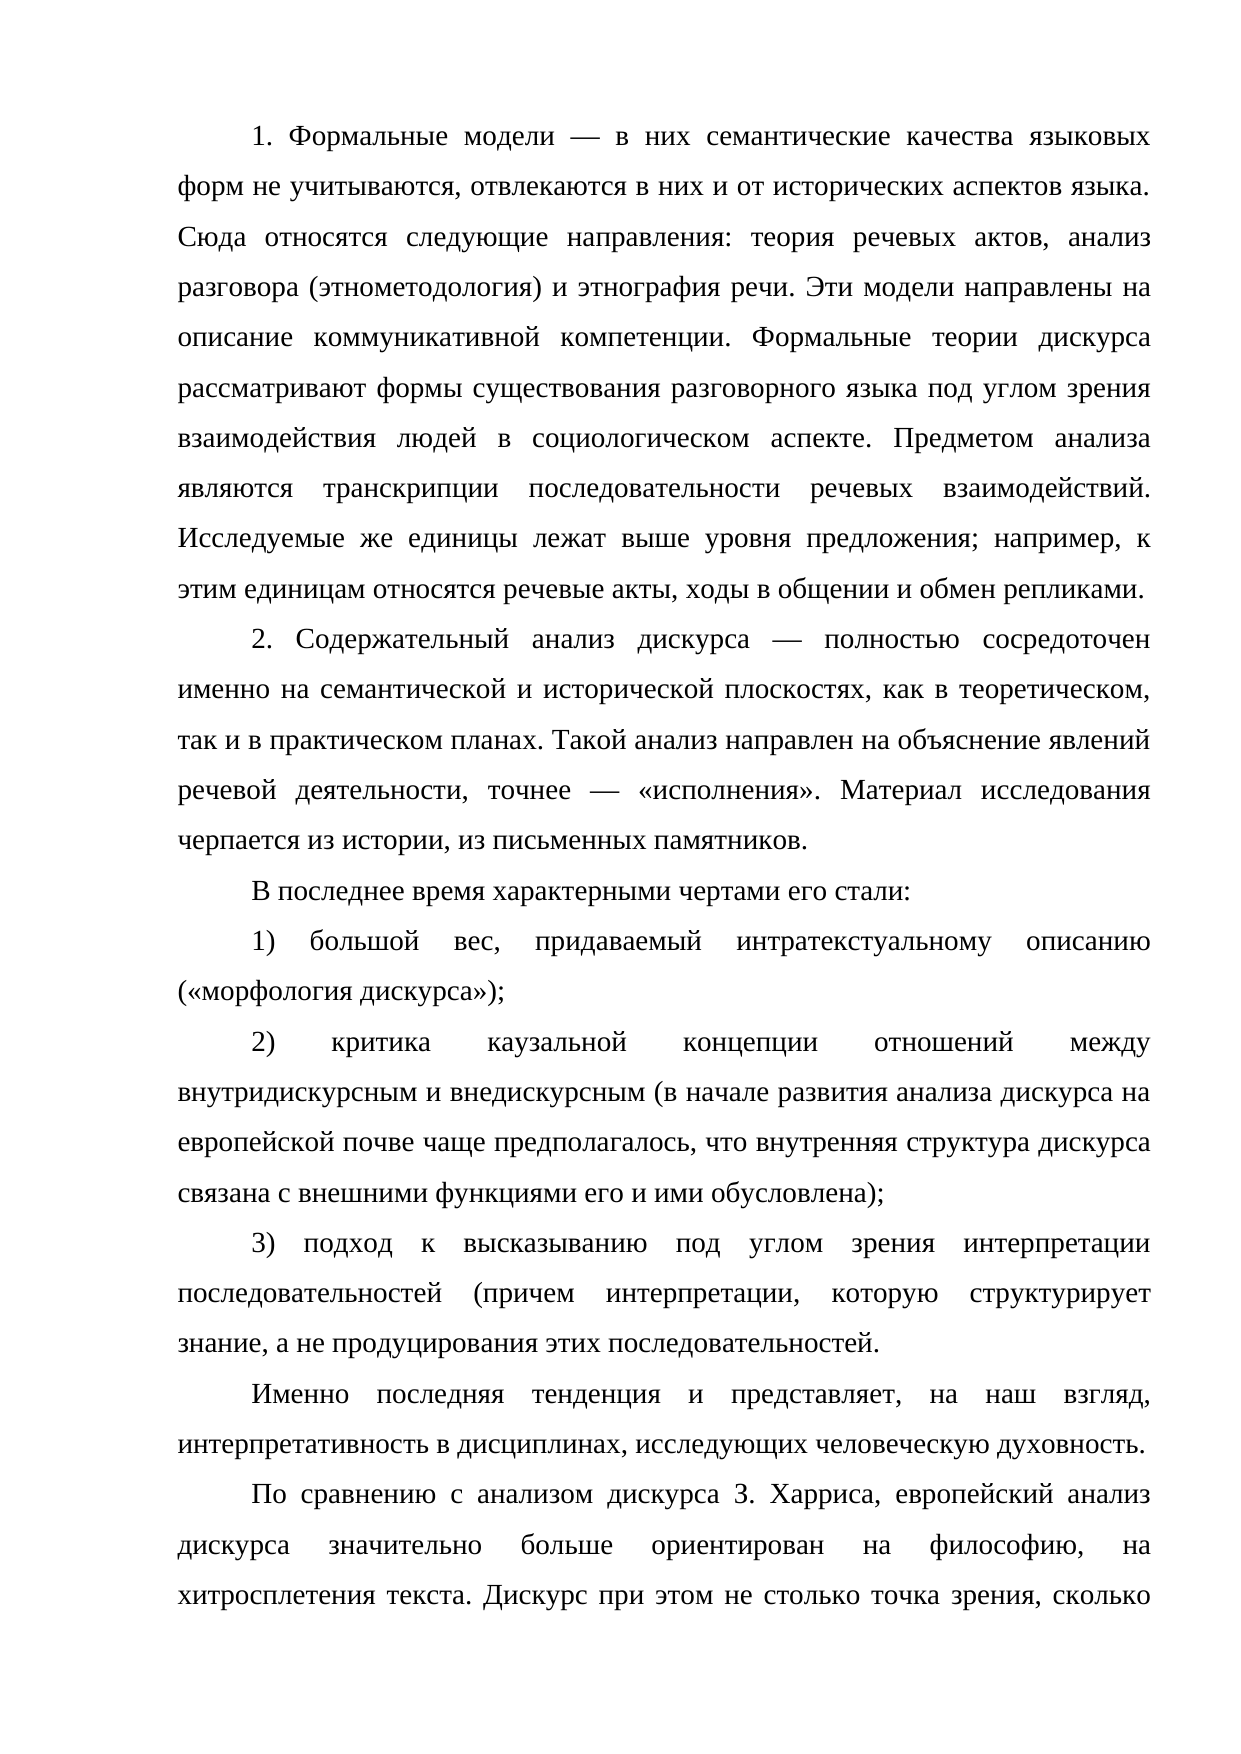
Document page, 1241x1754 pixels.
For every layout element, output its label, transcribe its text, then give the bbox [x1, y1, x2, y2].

text 1. Формальные модели — в них семантические качества языковых форм не учитываются, отвлекаются в них и от исторических аспектов языка. Сюда относятся следующие направления: теория речевых актов, анализ разговора (этнометодология) и этнография речи. Эти модели направлены на описание коммуникативной компетенции. Формальные теории дискурса рассматривают формы существования разговорного языка под углом зрения взаимодействия людей в социологическом аспекте. Предметом анализа являются транскрипции последовательности речевых взаимодействий. Исследуемые же единицы лежат выше уровня предложения; например, к этим единицам относятся речевые акты, ходы в общении и обмен репликами. [177, 118, 1152, 604]
text В последнее время характерными чертами его стали: [177, 873, 1152, 906]
text 3) подход к высказыванию под углом зрения интерпретации последовательностей (причем интерпретации, которую структурирует знание, а не продуцирования этих последовательностей. [177, 1225, 1152, 1359]
text 2. Содержательный анализ дискурса — полностью сосредоточен именно на семантической и исторической плоскостях, как в теоретическом, так и в практическом планах. Такой анализ направлен на объяснение явлений речевой деятельности, точнее — «исполнения». Материал исследования черпается из истории, из письменных памятников. [177, 621, 1152, 856]
text 2) критика каузальной концепции отношений между внутридискурсным и внедискурсным (в начале развития анализа дискурса на европейской почве чаще предполагалось, что внутренняя структура дискурса связана с внешними функциями его и ими обусловлена); [177, 1024, 1152, 1208]
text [177, 1477, 1152, 1611]
text 1) большой вес, придаваемый интратекстуальному описанию («морфология дискурса»); [177, 923, 1152, 1007]
text Именно последняя тенденция и представляет, на наш взгляд, интерпретативность в дисциплинах, исследующих человеческую духовность. [177, 1376, 1152, 1460]
